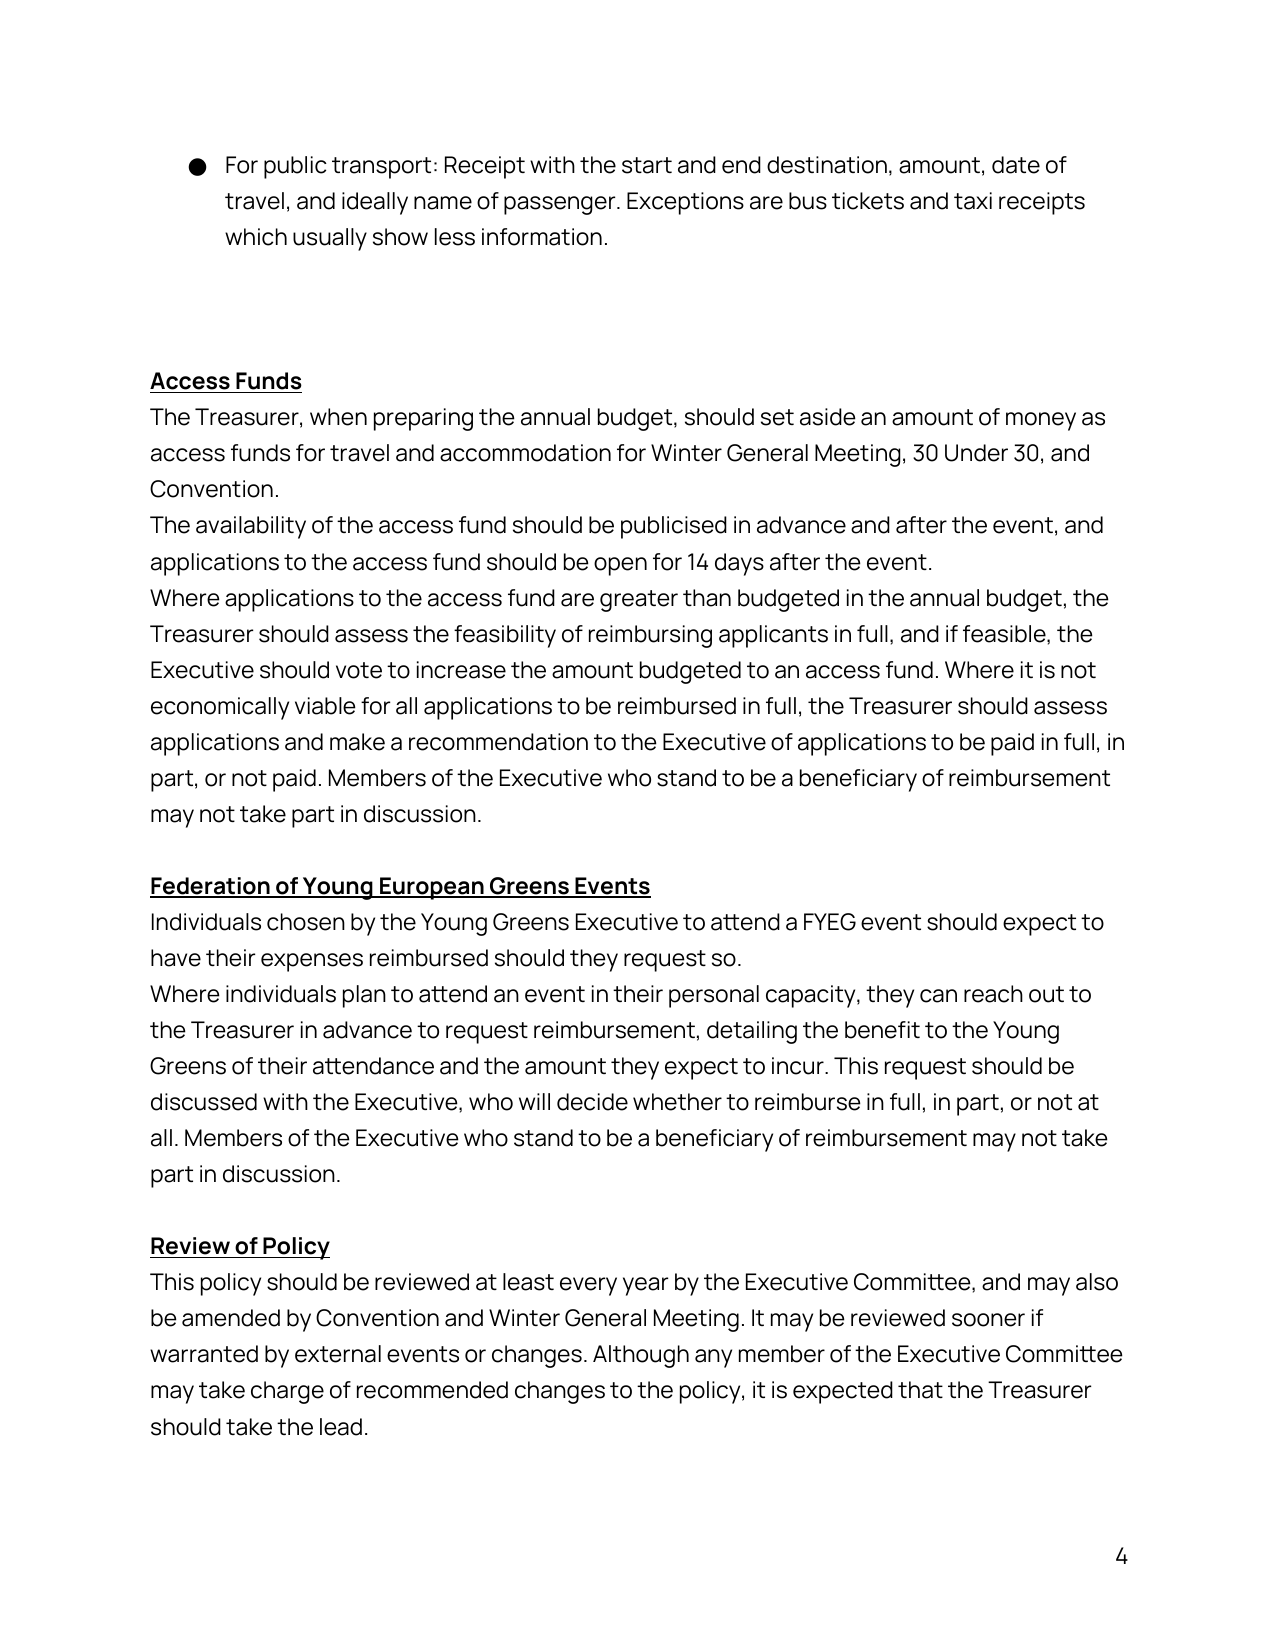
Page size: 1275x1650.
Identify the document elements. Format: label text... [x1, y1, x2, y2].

text Review of Policy [150, 1230, 1128, 1262]
text The Treasurer, when preparing the annual budget, should set aside an amount of money as access funds for travel and accommodation for Winter General Meeting, 30 Under 30, and Convention. [150, 401, 1128, 505]
text Federation of Young European Greens Events [150, 870, 1128, 901]
text Where individuals plan to attend an event in their personal capacity, they can reach out to the Treasurer in advance to request reimbursement, detailing the benefit to the Young Greens of their attendance and the amount they expect to incur. This request should be discussed with the Executive, who will decide whether to reimburse in full, in part, or not at all. Members of the Executive who stand to be a beneficiary of reimbursement may not take part in discussion. [150, 978, 1128, 1189]
text The availability of the access fund should be publicised in advance and after the event, and applications to the access fund should be open for 14 days after the event. [150, 509, 1128, 577]
list For public transport: Receipt with the start and end destination, amount, date of travel, and ideally name of passenger. Exceptions are bus tickets and taxi receipts which usually show less information. [187, 149, 1128, 252]
text Where applications to the access fund are greater than budgeted in the annual budget, the Treasurer should assess the feasibility of reimbursing applicants in full, and if feasible, the Executive should vote to increase the amount budgeted to an access fund. Where it is not economically viable for all applications to be reimbursed in full, the Treasurer should assess applications and make a recommendation to the Executive of applications to be paid in full, in part, or not paid. Members of the Executive who stand to be a beneficiary of reimbursement may not take part in discussion. [150, 581, 1128, 829]
text This policy should be reviewed at least every year by the Executive Committee, and may also be amended by Convention and Winter General Meeting. It may be reviewed sooner if warranted by external events or changes. Although any member of the Executive Committee may take charge of recommended changes to the policy, it is expected that the Treasurer should take the lead. [150, 1266, 1128, 1442]
text Access Funds [150, 365, 1128, 397]
text Individuals chosen by the Young Greens Executive to attend a FYEG event should expect to have their expenses reimbursed should they request so. [150, 906, 1128, 973]
